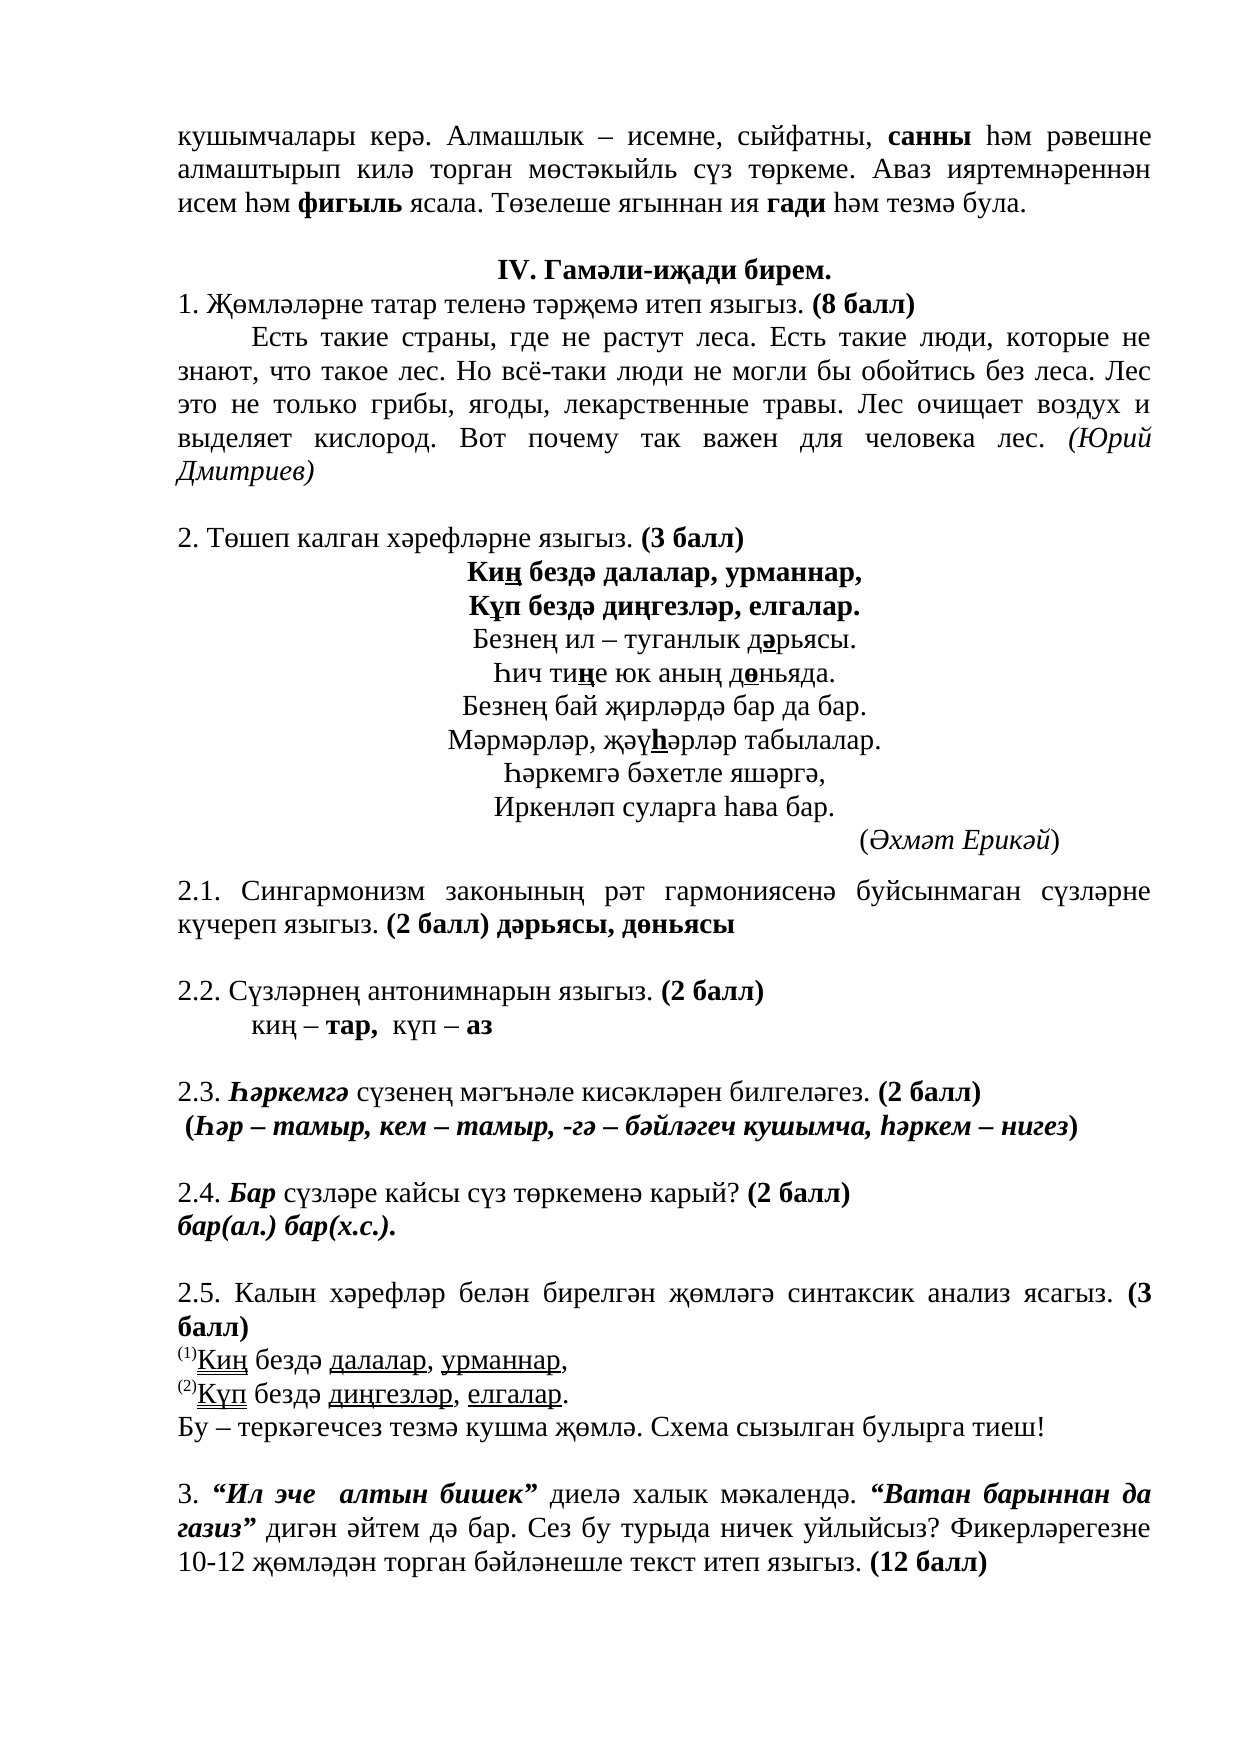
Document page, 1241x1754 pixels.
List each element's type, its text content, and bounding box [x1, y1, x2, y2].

text Һич тиңе юк аның дөньяда. [177, 655, 1152, 688]
text (2)Күп бездә диңгезләр, елгалар. [177, 1376, 1152, 1409]
text Есть такие страны, где не растут леса. Есть такие люди, которые не знают, что такое лес. Но всё-таки люди не могли бы обойтись без леса. Лес это не только грибы, ягоды, лекарственные травы. Лес очищает воздух и выделяет кислород. Вот почему так важен для человека лес. (Юрий Дмитриев) [177, 319, 1152, 487]
text 2.4. Бар сүзләре кайсы сүз төркеменә карый? (2 балл) [177, 1175, 1152, 1208]
text Һәркемгә бәхетле яшәргә, [177, 755, 1152, 789]
text 3. “Ил эче алтын бишек” диелә халык мәкалендә. “Ватан барыннан да газиз” дигән әйтем дә бар. Сез бу турыда ничек уйлыйсыз? Фикерләрегезне 10-12 җөмләдән торган бәйләнешле текст итеп языгыз. (12 балл) [177, 1477, 1152, 1577]
text киң – тар, күп – аз [177, 1007, 1152, 1041]
text (Һәр – тамыр, кем – тамыр, -гә – бәйләгеч кушымча, һәркем – нигез) [177, 1108, 1152, 1141]
text Киң бездә далалар, урманнар, [177, 554, 1152, 588]
text 2. Төшеп калган хәрефләрне языгыз. (3 балл) [177, 521, 1152, 554]
text Күп бездә диңгезләр, елгалар. [177, 588, 1152, 621]
text Безнең бай җирләрдә бар да бар. [177, 688, 1152, 722]
text 2.3. Һәркемгә сүзенең мәгънәле кисәкләрен билгеләгез. (2 балл) [177, 1074, 1152, 1108]
text 2.5. Калын хәрефләр белән бирелгән җөмләгә синтаксик анализ ясагыз. (3 балл) [177, 1275, 1152, 1342]
text (1)Киң бездә далалар, урманнар, [177, 1342, 1152, 1376]
text 1. Җөмләләрне татар теленә тәрҗемә итеп языгыз. (8 балл) [177, 286, 1152, 319]
text Бу – теркәгечсез тезмә кушма җөмлә. Схема сызылган булырга тиеш! [177, 1409, 1152, 1443]
text (Әхмәт Ерикәй) [693, 822, 1152, 856]
text бар(ал.) бар(х.с.). [177, 1208, 1152, 1242]
text 2.1. Сингармонизм законының рәт гармониясенә буйсынмаган сүзләрне күчереп языгыз. (2 балл) дәрьясы, дөньясы [177, 873, 1152, 940]
text Иркенләп суларга һава бар. [177, 789, 1152, 822]
text IV. Гамәли-иҗади бирем. [177, 252, 1152, 286]
text Безнең ил – туганлык дәрьясы. [177, 621, 1152, 655]
text 2.2. Сүзләрнең антонимнарын языгыз. (2 балл) [177, 973, 1152, 1007]
text Мәрмәрләр, җәүһәрләр табылалар. [177, 722, 1152, 755]
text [177, 118, 1152, 219]
